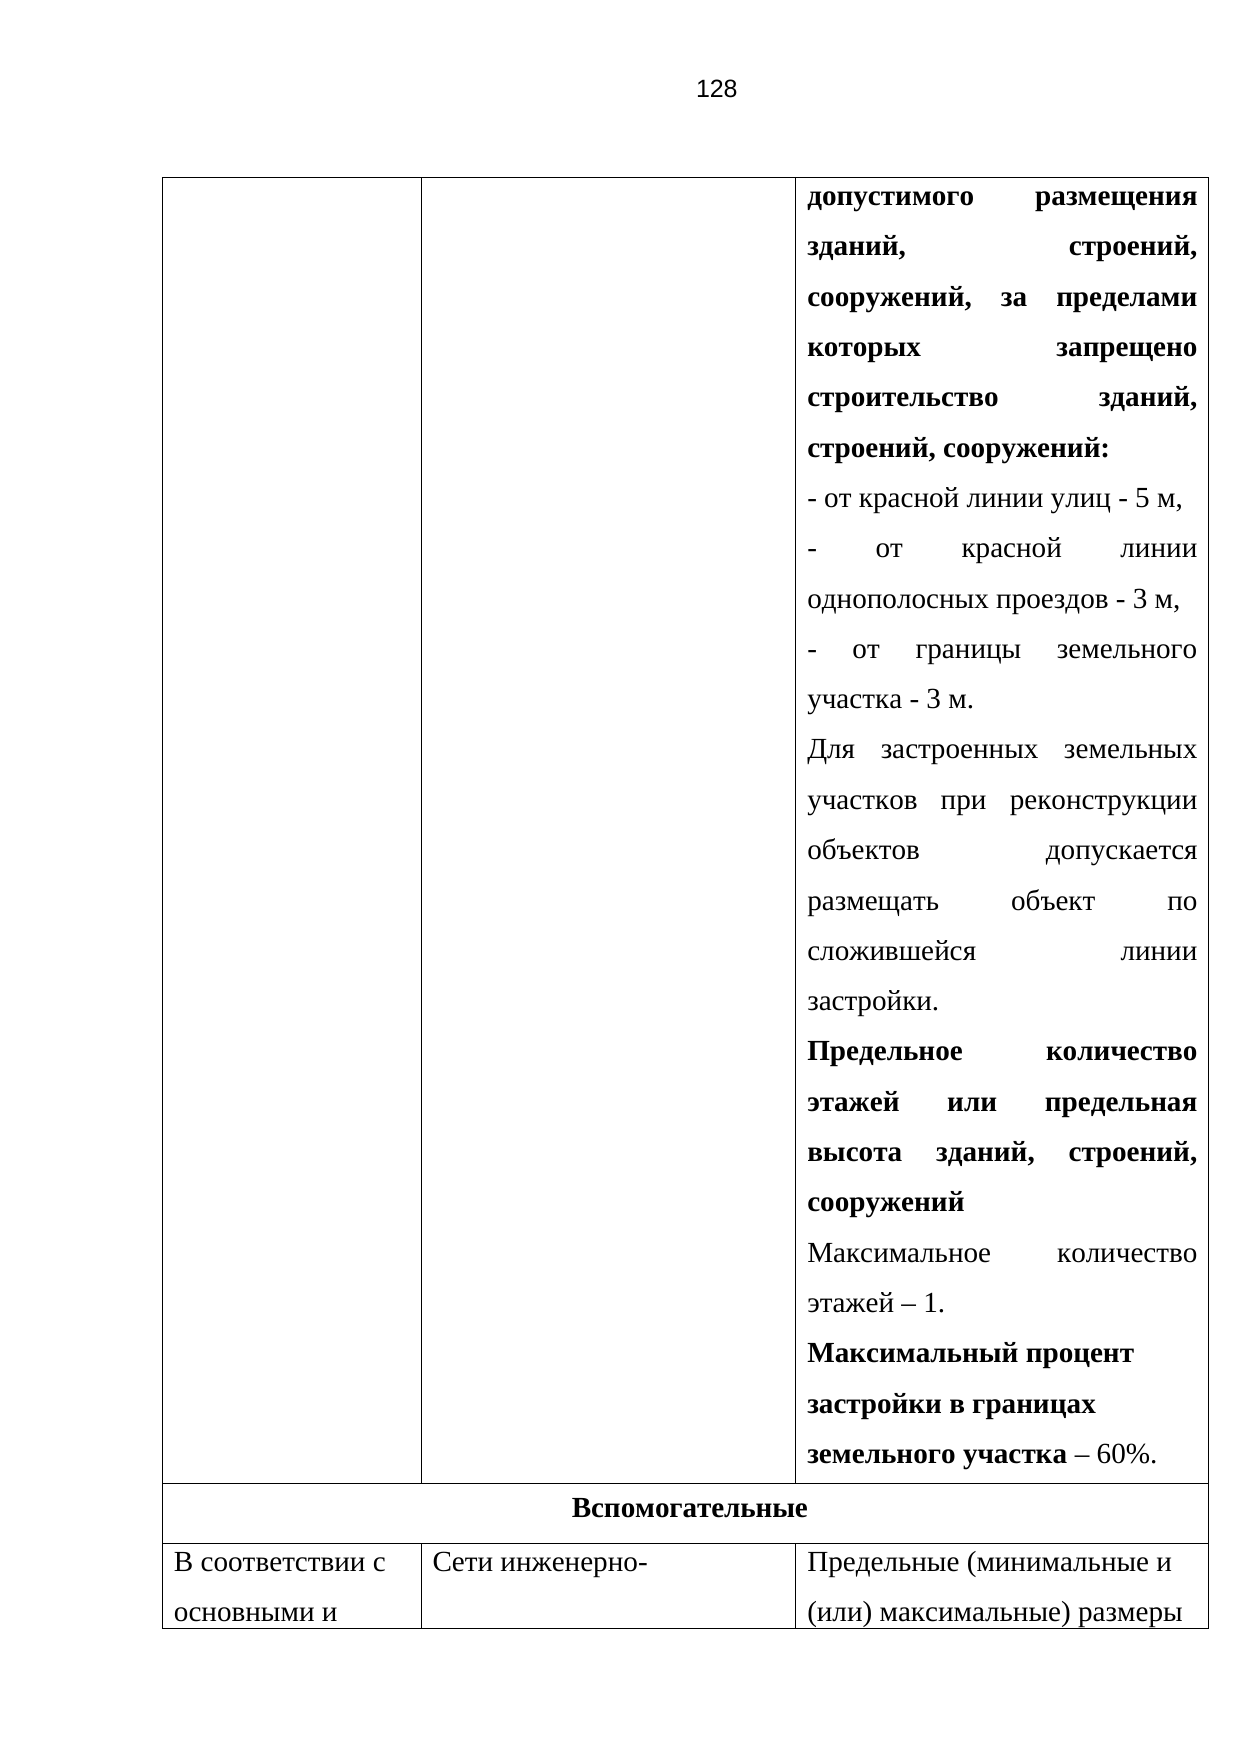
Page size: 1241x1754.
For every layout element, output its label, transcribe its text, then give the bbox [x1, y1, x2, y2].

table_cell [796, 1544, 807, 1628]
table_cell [163, 178, 421, 1483]
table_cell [796, 178, 1208, 1483]
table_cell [422, 1544, 795, 1628]
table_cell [163, 1544, 421, 1628]
table_cell Вспомогательные [163, 1484, 1208, 1543]
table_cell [422, 178, 795, 1483]
